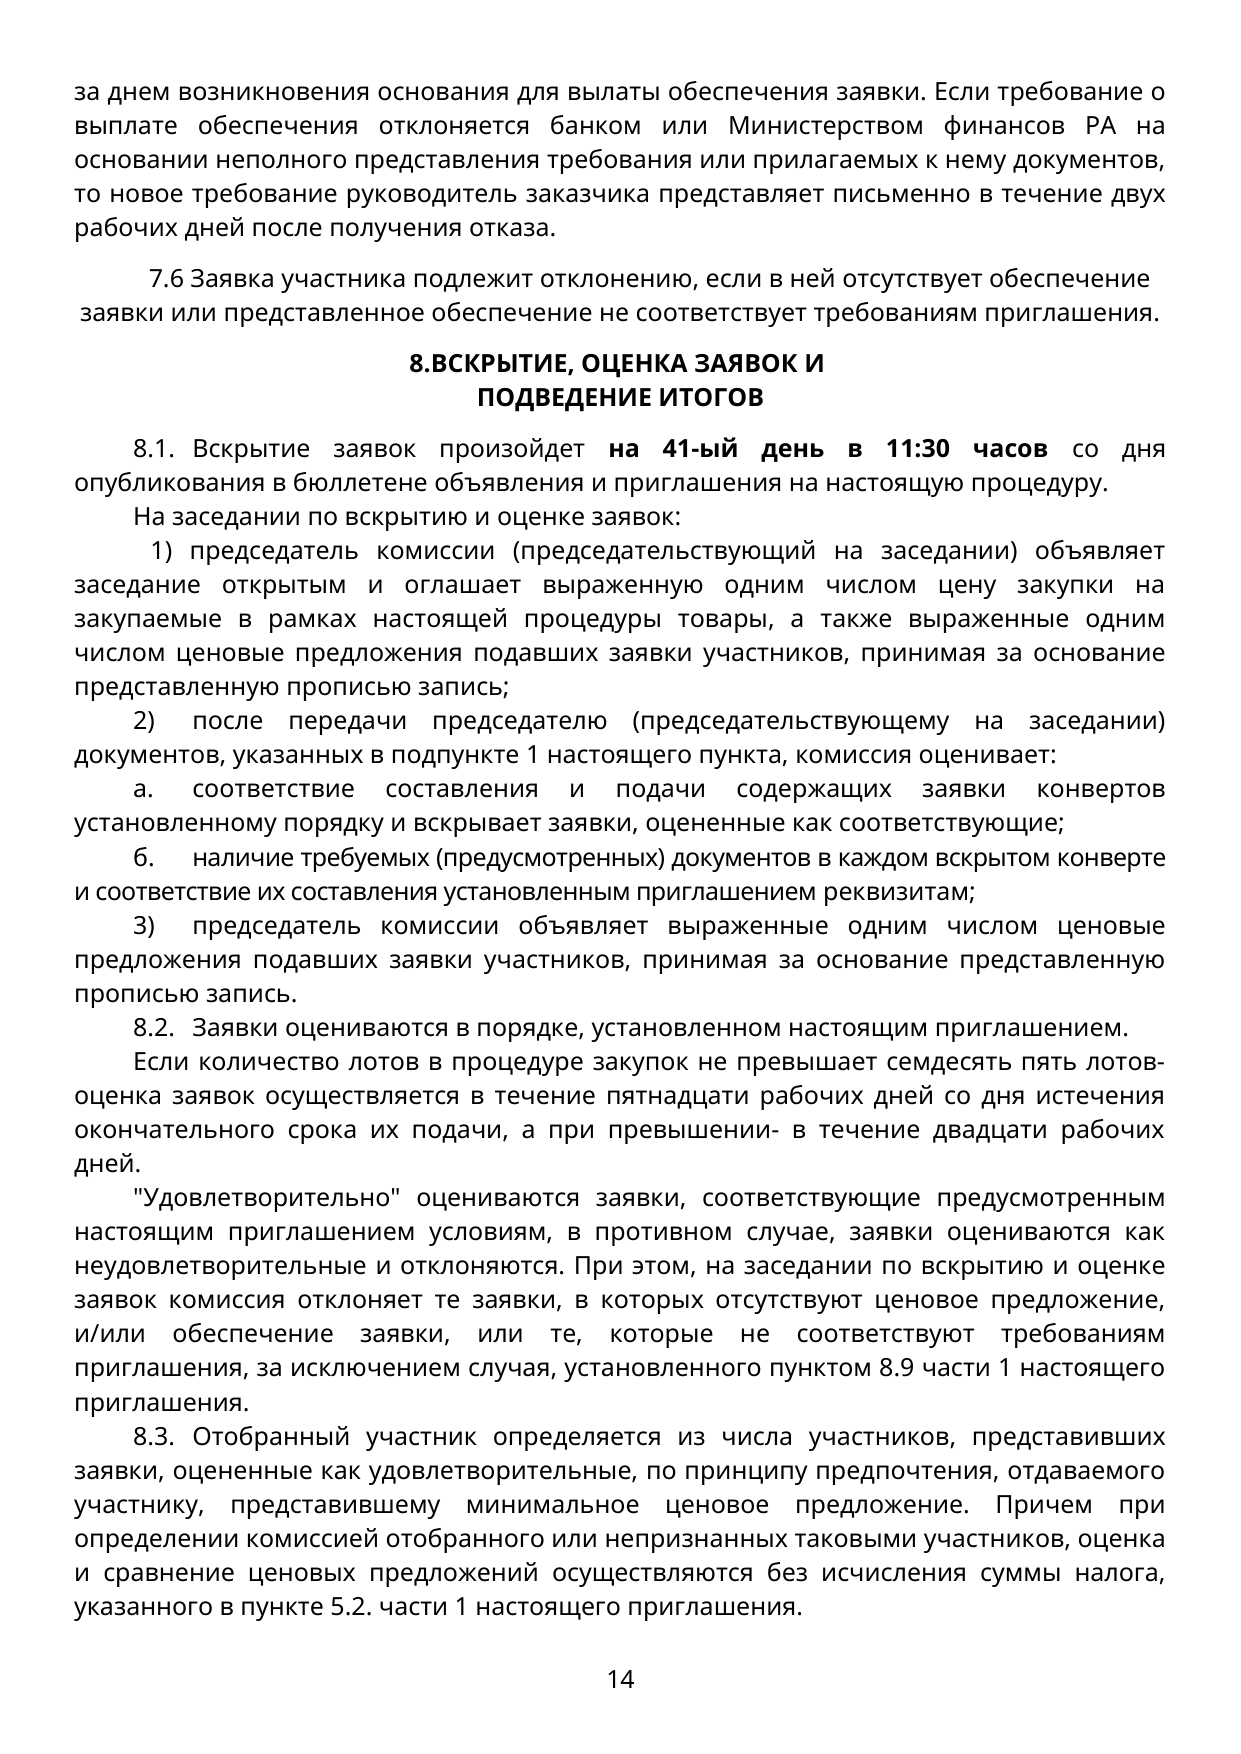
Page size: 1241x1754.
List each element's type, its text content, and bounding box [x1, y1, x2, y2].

text б. наличие требуемых (предусмотренных) документов в каждом вскрытом конверте и соответствие их составления установленным приглашением реквизитам; [74, 839, 1167, 907]
text 8.3. Отобранный участник определяется из числа участников, представивших заявки, оцененные как удовлетворительные, по принципу предпочтения, отдаваемого участнику, представившему минимальное ценовое предложение. Причем при определении комиссией отобранного или непризнанных таковыми участников, оценка и сравнение ценовых предложений осуществляются без исчисления суммы налога, указанного в пункте 5.2. части 1 настоящего приглашения. [74, 1418, 1167, 1623]
text На заседании по вскрытию и оценке заявок: [74, 498, 1167, 533]
text 1) председатель комиссии (председательствующий на заседании) объявляет заседание открытым и оглашает выраженную одним числом цену закупки на закупаемые в рамках настоящей процедуры товары, а также выраженные одним числом ценовые предложения подавших заявки участников, принимая за основание представленную прописью запись; [74, 533, 1167, 703]
text 7.6 Заявка участника подлежит отклонению, если в ней отсутствует обеспечение заявки или представленное обеспечение не соответствует требованиям приглашения. [74, 261, 1167, 329]
text Если количество лотов в процедуре закупок не превышает семдесять пять лотов- оценка заявок осуществляется в течение пятнадцати рабочих дней со дня истечения окончательного срока их подачи, а при превышении- в течение двадцати рабочих дней. [74, 1043, 1167, 1180]
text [74, 74, 1167, 244]
text "Удовлетворительно" оцениваются заявки, соответствующие предусмотренным настоящим приглашением условиям, в противном случае, заявки оцениваются как неудовлетворительные и отклоняются. При этом, на заседании по вскрытию и оценке заявок комиссия отклоняет те заявки, в которых отсутствуют ценовое предложение, и/или обеспечение заявки, или те, которые не соответствуют требованиям приглашения, за исключением случая, установленного пунктом 8.9 части 1 настоящего приглашения. [74, 1180, 1167, 1418]
text 8.1. Вскрытие заявок произойдет на 41-ый день в 11:30 часов со дня опубликования в бюллетене объявления и приглашения на настоящую процедуру. [74, 430, 1167, 498]
text 8.ВСКРЫТИЕ, ОЦЕНКА ЗАЯВОК И ПОДВЕДЕНИЕ ИТОГОВ [74, 346, 1167, 414]
text а. соответствие составления и подачи содержащих заявки конвертов установленному порядку и вскрывает заявки, оцененные как соответствующие; [74, 771, 1167, 839]
text 2) после передачи председателю (председательствующему на заседании) документов, указанных в подпункте 1 настоящего пункта, комиссия оценивает: [74, 703, 1167, 771]
text 8.2. Заявки оцениваются в порядке, установленном настоящим приглашением. [74, 1009, 1167, 1043]
text 3) председатель комиссии объявляет выраженные одним числом ценовые предложения подавших заявки участников, принимая за основание представленную прописью запись. [74, 907, 1167, 1009]
